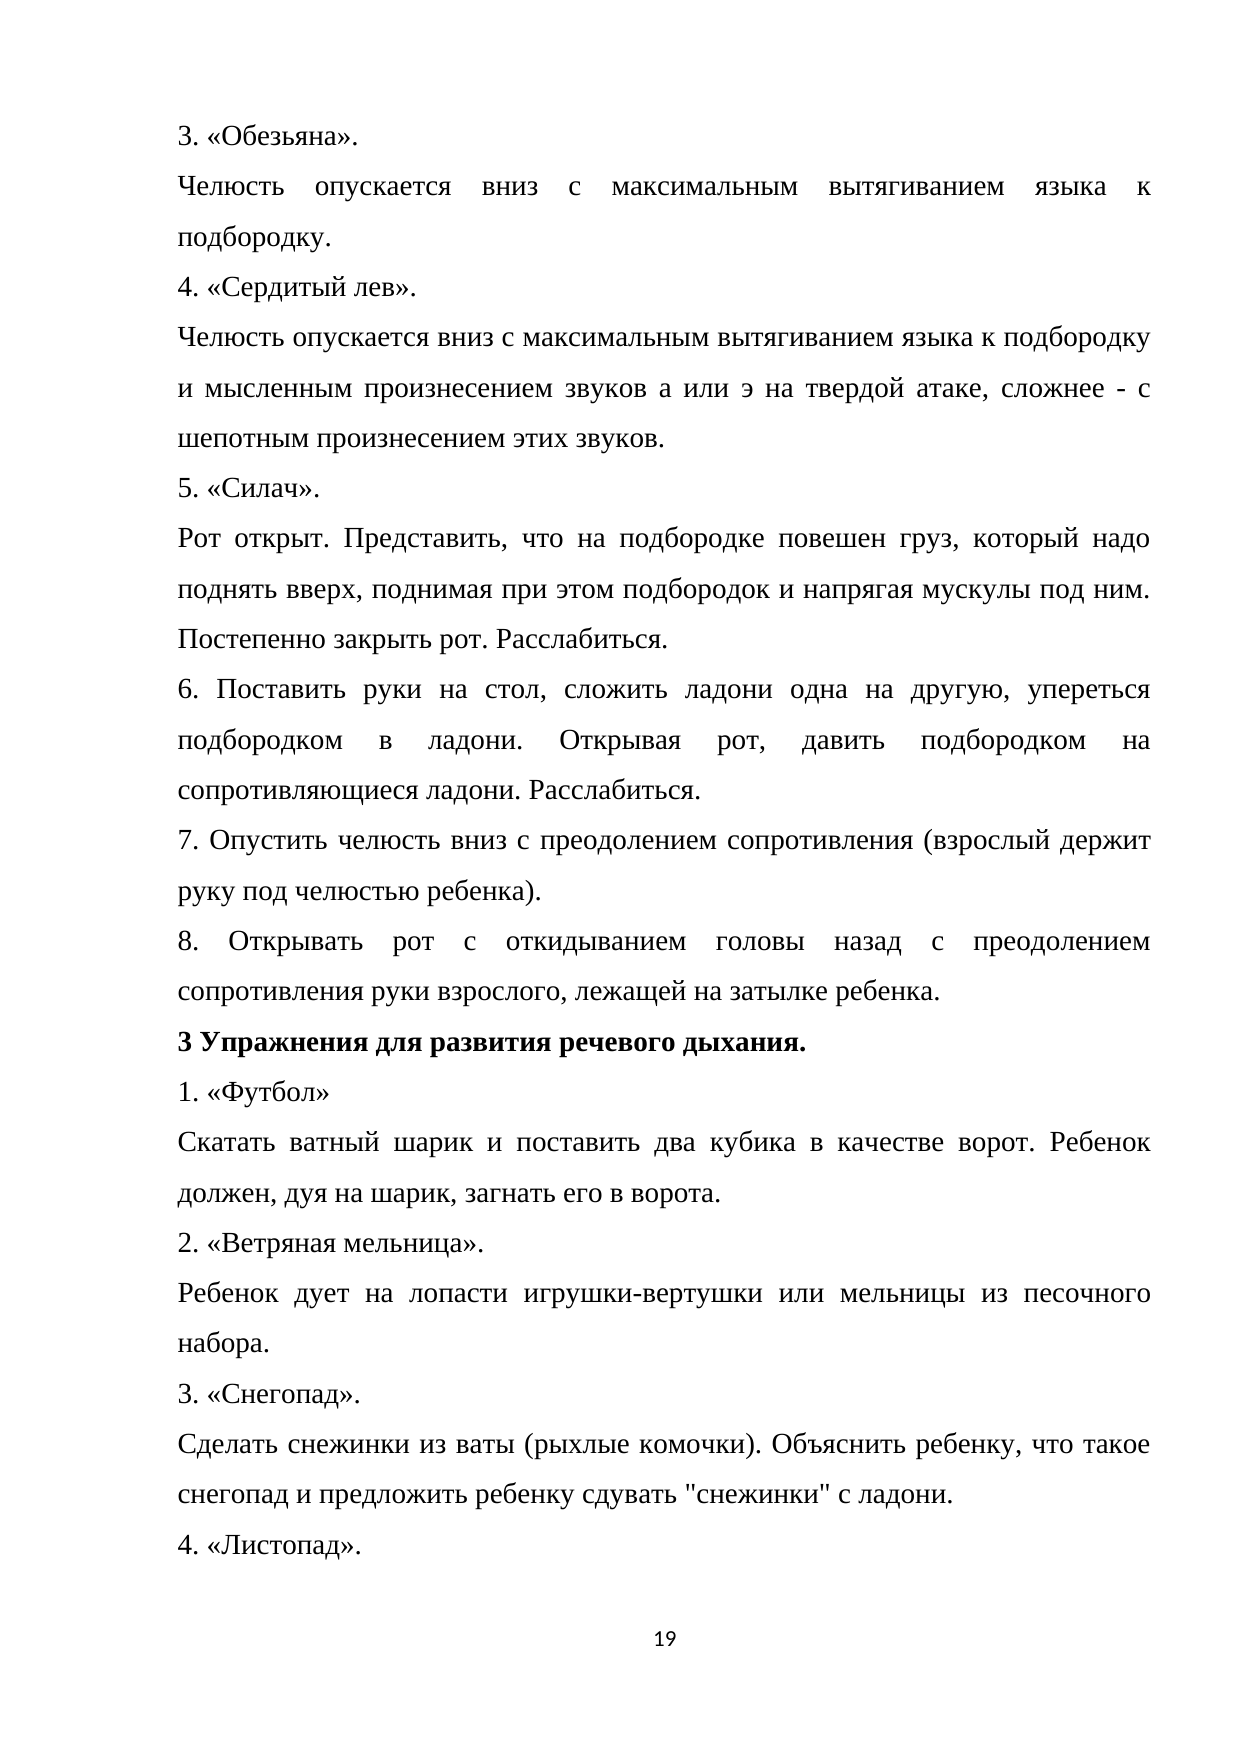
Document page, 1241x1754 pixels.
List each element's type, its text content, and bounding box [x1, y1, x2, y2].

text 4. «Сердитый лев». [177, 269, 1152, 303]
text 6. Поставить руки на стол, сложить ладони одна на другую, упереться подбородком в ладони. Открывая рот, давить подбородком на сопротивляющиеся ладони. Расслабиться. [177, 672, 1152, 806]
text 3. «Обезьяна». [177, 118, 1152, 152]
text Сделать снежинки из ваты (рыхлые комочки). Объяснить ребенку, что такое снегопад и предложить ребенку сдувать "снежинки" с ладони. [177, 1426, 1152, 1510]
text 5. «Силач». [177, 470, 1152, 504]
text Скатать ватный шарик и поставить два кубика в качестве ворот. Ребенок должен, дуя на шарик, загнать его в ворота. [177, 1124, 1152, 1208]
text 3 Упражнения для развития речевого дыхания. [177, 1024, 1152, 1057]
text 3. «Снегопад». [177, 1376, 1152, 1409]
text 2. «Ветряная мельница». [177, 1225, 1152, 1258]
text 4. «Листопад». [177, 1527, 1152, 1560]
text 8. Открывать рот с откидыванием головы назад с преодолением сопротивления руки взрослого, лежащей на затылке ребенка. [177, 923, 1152, 1007]
text 7. Опустить челюсть вниз с преодолением сопротивления (взрослый держит руку под челюстью ребенка). [177, 822, 1152, 906]
text 1. «Футбол» [177, 1074, 1152, 1108]
text Челюсть опускается вниз с максимальным вытягиванием языка к подбородку. [177, 168, 1152, 252]
text Рот открыт. Представить, что на подбородке повешен груз, который надо поднять вверх, поднимая при этом подбородок и напрягая мускулы под ним. Постепенно закрыть рот. Расслабиться. [177, 521, 1152, 655]
text Челюсть опускается вниз с максимальным вытягиванием языка к подбородку и мысленным произнесением звуков а или э на твердой атаке, сложнее - с шепотным произнесением этих звуков. [177, 319, 1152, 453]
text Ребенок дует на лопасти игрушки-вертушки или мельницы из песочного набора. [177, 1275, 1152, 1359]
